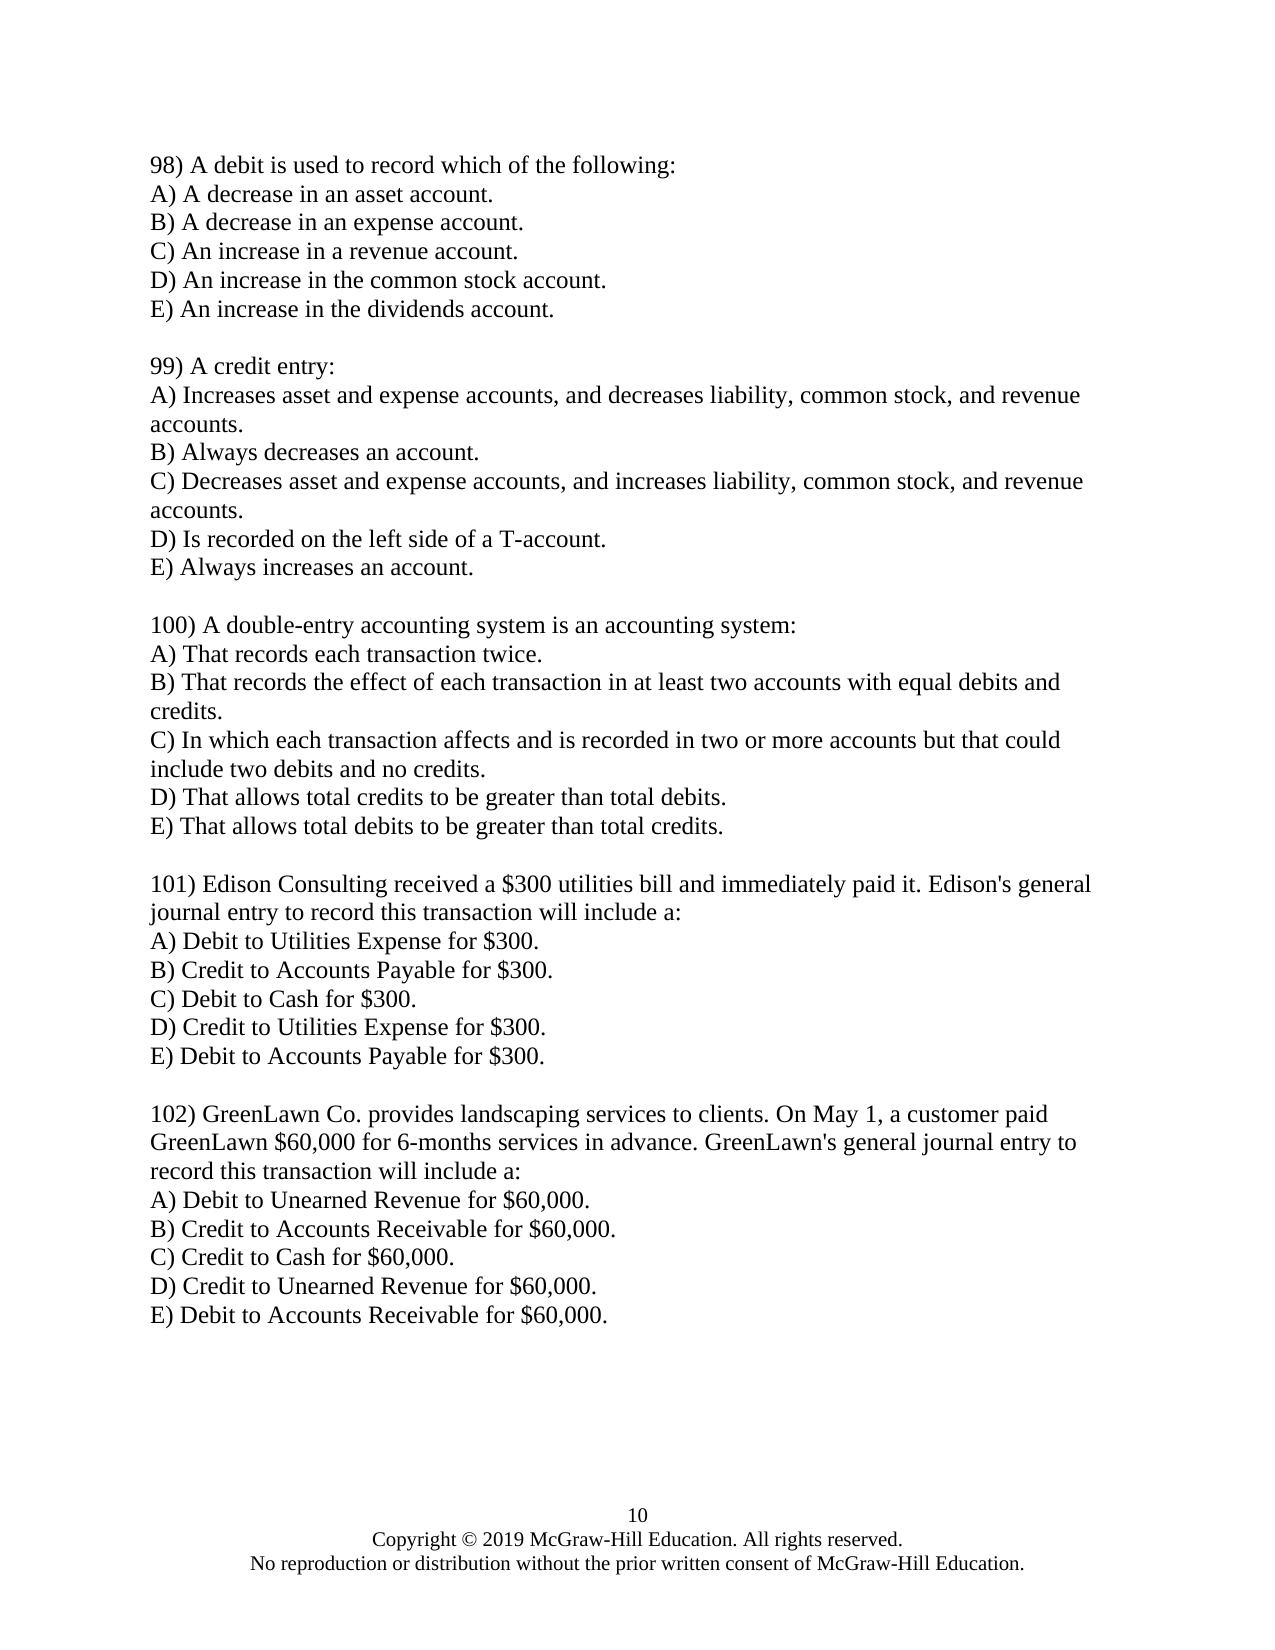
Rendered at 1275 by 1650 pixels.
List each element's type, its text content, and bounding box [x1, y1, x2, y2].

text A) That records each transaction twice. [150, 639, 1125, 667]
text D) An increase in the common stock account. [150, 265, 1125, 294]
text 101) Edison Consulting received a $300 utilities bill and immediately paid it. Edison's general journal entry to record this transaction will include a: [150, 869, 1125, 926]
text 100) A double-entry accounting system is an accounting system: [150, 610, 1125, 639]
text A) Increases asset and expense accounts, and decreases liability, common stock, and revenue accounts. [150, 380, 1125, 437]
text C) Debit to Cash for $300. [150, 984, 1125, 1012]
text D) Credit to Unearned Revenue for $60,000. [150, 1271, 1125, 1300]
text B) A decrease in an expense account. [150, 207, 1125, 236]
text D) That allows total credits to be greater than total debits. [150, 782, 1125, 811]
text C) In which each transaction affects and is recorded in two or more accounts but that could include two debits and no credits. [150, 725, 1125, 782]
text E) An increase in the dividends account. [150, 294, 1125, 322]
text E) That allows total debits to be greater than total credits. [150, 811, 1125, 840]
text A) Debit to Utilities Expense for $300. [150, 926, 1125, 955]
text 99) A credit entry: [150, 351, 1125, 380]
text C) Decreases asset and expense accounts, and increases liability, common stock, and revenue accounts. [150, 466, 1125, 524]
text B) Credit to Accounts Receivable for $60,000. [150, 1214, 1125, 1242]
text D) Credit to Utilities Expense for $300. [150, 1012, 1125, 1041]
text A) Debit to Unearned Revenue for $60,000. [150, 1185, 1125, 1214]
text C) An increase in a revenue account. [150, 236, 1125, 265]
text B) That records the effect of each transaction in at least two accounts with equal debits and credits. [150, 667, 1125, 725]
text B) Always decreases an account. [150, 437, 1125, 466]
text D) Is recorded on the left side of a T-account. [150, 524, 1125, 552]
text E) Always increases an account. [150, 552, 1125, 581]
text E) Debit to Accounts Payable for $300. [150, 1041, 1125, 1070]
text E) Debit to Accounts Receivable for $60,000. [150, 1300, 1125, 1329]
text C) Credit to Cash for $60,000. [150, 1242, 1125, 1271]
text B) Credit to Accounts Payable for $300. [150, 955, 1125, 984]
text A) A decrease in an asset account. [150, 179, 1125, 207]
text 98) A debit is used to record which of the following: [150, 150, 1125, 179]
text 102) GreenLawn Co. provides landscaping services to clients. On May 1, a customer paid GreenLawn $60,000 for 6-months services in advance. GreenLawn's general journal entry to record this transaction will include a: [150, 1099, 1125, 1185]
